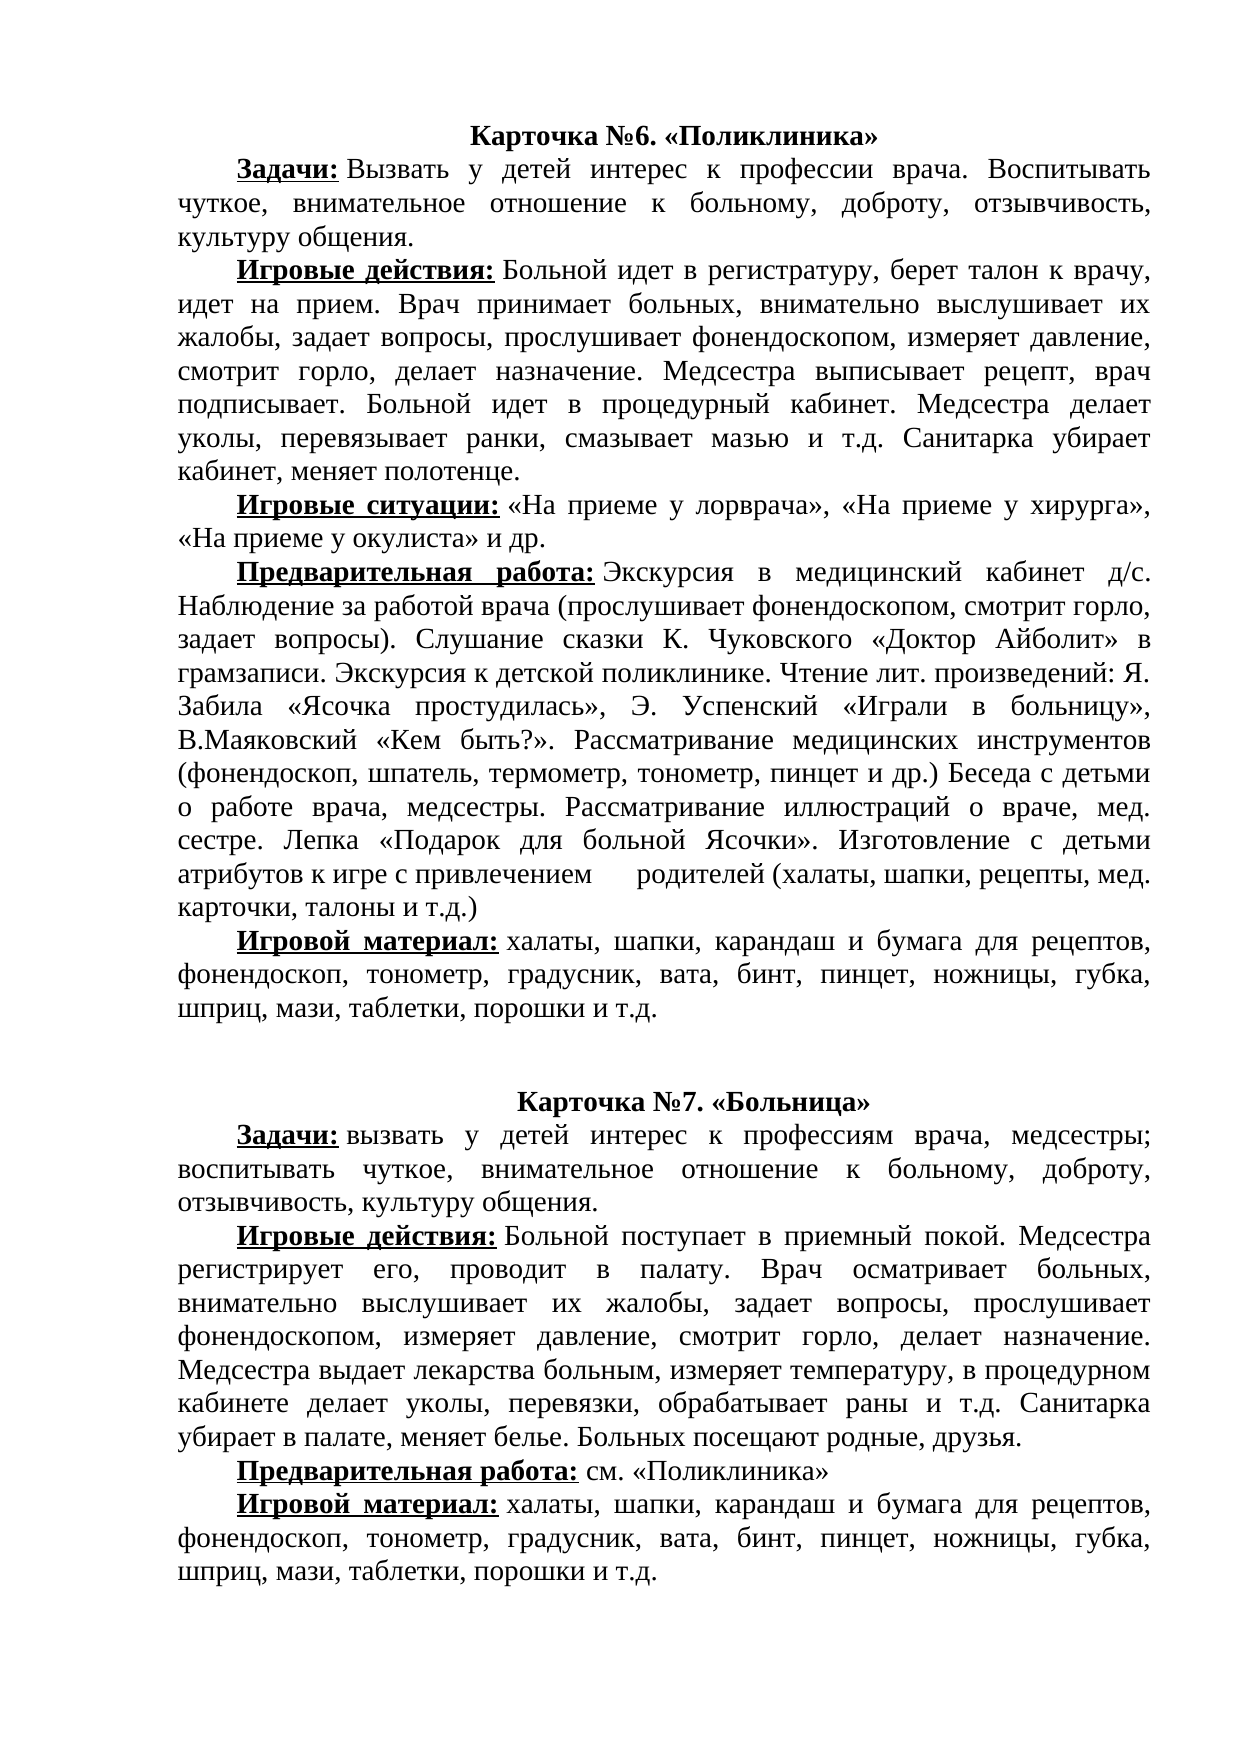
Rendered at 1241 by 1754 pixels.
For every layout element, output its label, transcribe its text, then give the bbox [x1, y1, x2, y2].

text Игровые действия: Больной идет в регистратуру, берет талон к врачу, идет на прием. Врач принимает больных, внимательно выслушивает их жалобы, задает вопросы, прослушивает фонендоскопом, измеряет давление, смотрит горло, делает назначение. Медсестра выписывает рецепт, врач подписывает. Больной идет в процедурный кабинет. Медсестра делает уколы, перевязывает ранки, смазывает мазью и т.д. Санитарка убирает кабинет, меняет полотенце. [177, 252, 1152, 487]
text Предварительная работа: Экскурсия в медицинский кабинет д/с. Наблюдение за работой врача (прослушивает фонендоскопом, смотрит горло, задает вопросы). Слушание сказки К. Чуковского «Доктор Айболит» в грамзаписи. Экскурсия к детской поликлинике. Чтение лит. произведений: Я. Забила «Ясочка простудилась», Э. Успенский «Играли в больницу», В.Маяковский «Кем быть?». Рассматривание медицинских инструментов (фонендоскоп, шпатель, термометр, тонометр, пинцет и др.) Беседа с детьми о работе врача, медсестры. Рассматривание иллюстраций о враче, мед. сестре. Лепка «Подарок для больной Ясочки». Изготовление с детьми атрибутов к игре с привлечением родителей (халаты, шапки, рецепты, мед. карточки, талоны и т.д.) [177, 554, 1152, 923]
text Карточка №7. «Больница» [177, 1084, 1152, 1117]
text Игровые ситуации: «На приеме у лорврача», «На приеме у хирурга», «На приеме у окулиста» и др. [177, 487, 1152, 554]
text Игровые действия: Больной поступает в приемный покой. Медсестра регистрирует его, проводит в палату. Врач осматривает больных, внимательно выслушивает их жалобы, задает вопросы, прослушивает фонендоскопом, измеряет давление, смотрит горло, делает назначение. Медсестра выдает лекарства больным, измеряет температуру, в процедурном кабинете делает уколы, перевязки, обрабатывает раны и т.д. Санитарка убирает в палате, меняет белье. Больных посещают родные, друзья. [177, 1218, 1152, 1453]
text Карточка №6. «Поликлиника» [177, 118, 1152, 152]
text Игровой материал: халаты, шапки, карандаш и бумага для рецептов, фонендоскоп, тонометр, градусник, вата, бинт, пинцет, ножницы, губка, шприц, мази, таблетки, порошки и т.д. [177, 1486, 1152, 1587]
text Задачи: Вызвать у детей интерес к профессии врача. Воспитывать чуткое, внимательное отношение к больному, доброту, отзывчивость, культуру общения. [177, 152, 1152, 252]
text Задачи: вызвать у детей интерес к профессиям врача, медсестры; воспитывать чуткое, внимательное отношение к больному, доброту, отзывчивость, культуру общения. [177, 1117, 1152, 1218]
text Предварительная работа: см. «Поликлиника» [177, 1453, 1152, 1486]
text Игровой материал: халаты, шапки, карандаш и бумага для рецептов, фонендоскоп, тонометр, градусник, вата, бинт, пинцет, ножницы, губка, шприц, мази, таблетки, порошки и т.д. [177, 923, 1152, 1024]
